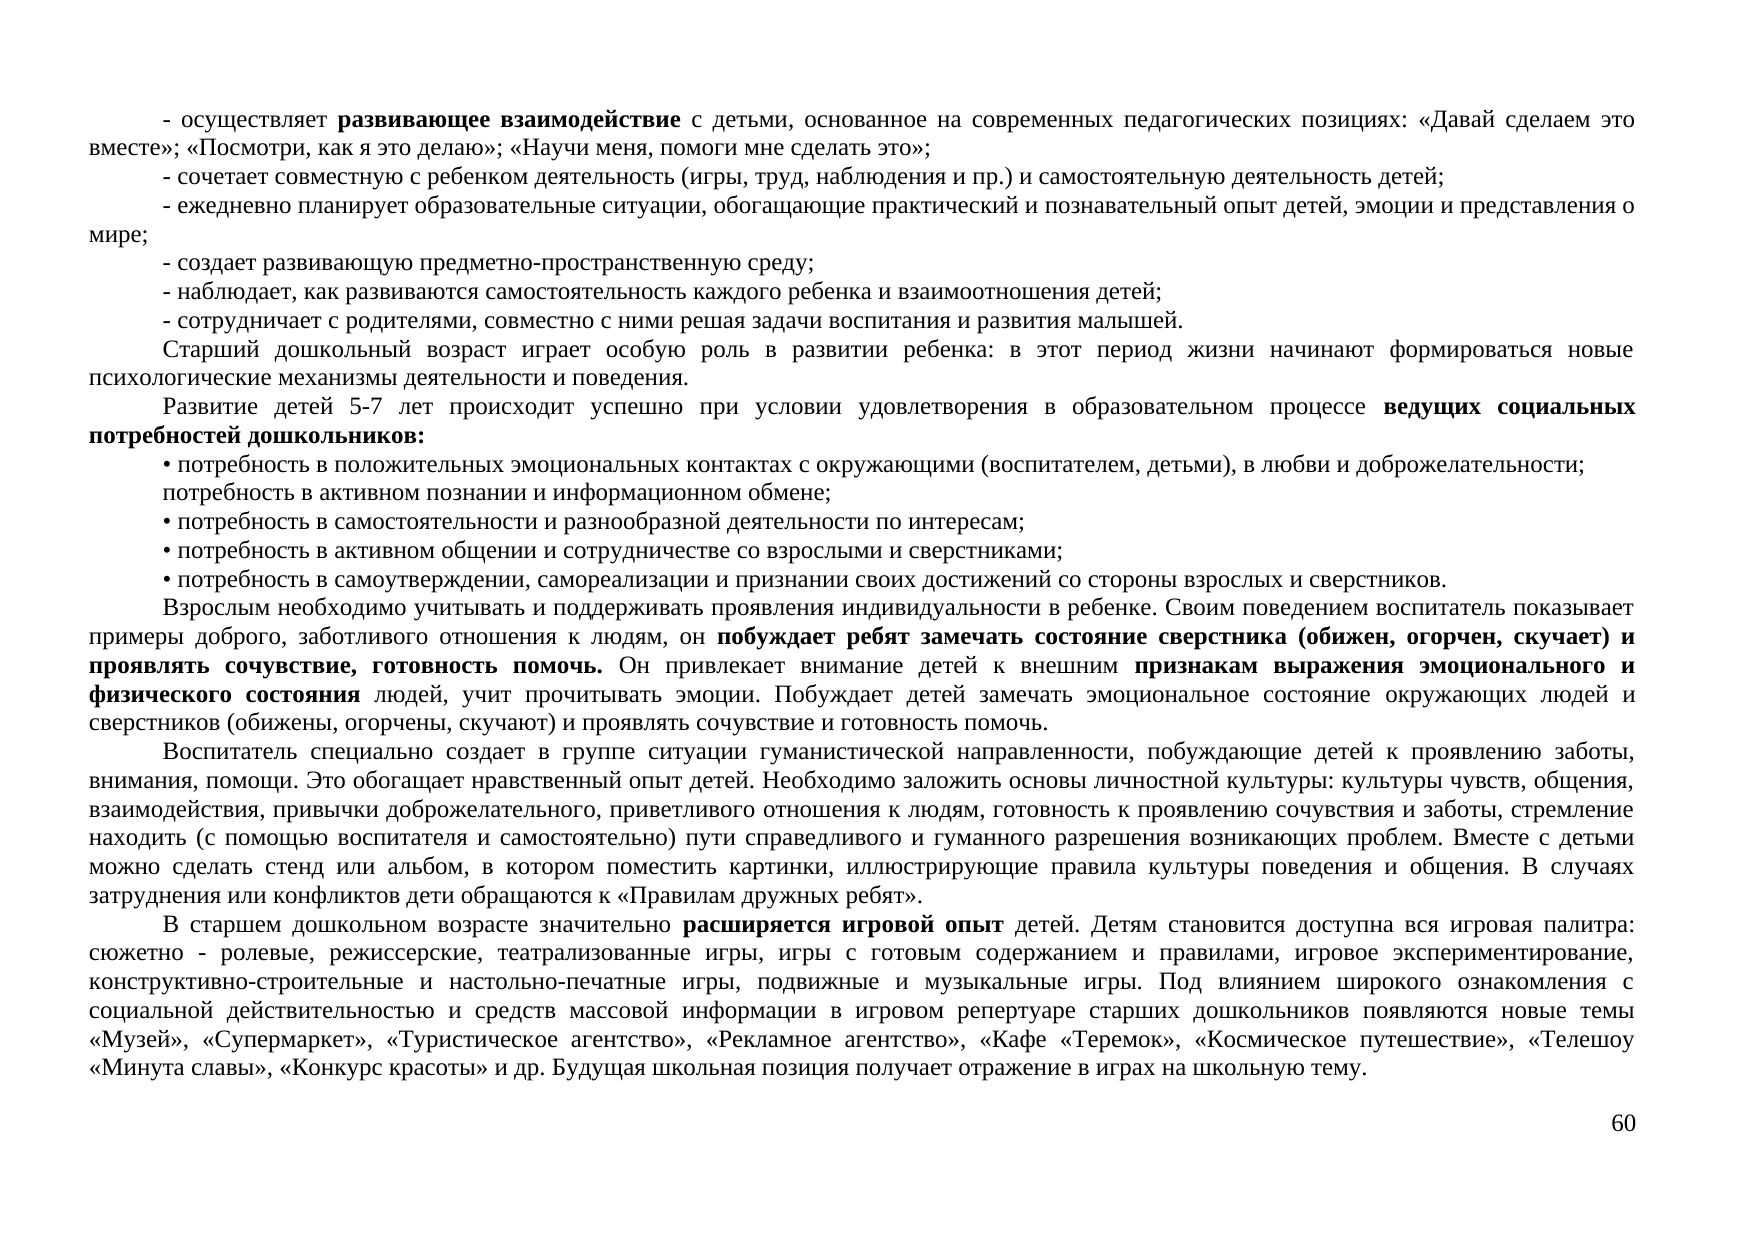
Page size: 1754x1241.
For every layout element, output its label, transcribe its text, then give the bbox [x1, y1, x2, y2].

text - ежедневно планирует образовательные ситуации, обогащающие практический и познавательный опыт детей, эмоции и представления о мире; [89, 190, 1636, 247]
text Развитие детей 5-7 лет происходит успешно при условии удовлетворения в образовательном процессе ведущих социальных потребностей дошкольников: [89, 391, 1636, 449]
text - создает развивающую предметно-пространственную среду; [89, 247, 1636, 276]
text - осуществляет развивающее взаимодействие с детьми, основанное на современных педагогических позициях: «Давай сделаем это вместе»; «Посмотри, как я это делаю»; «Научи меня, помоги мне сделать это»; [89, 104, 1636, 161]
text Старший дошкольный возраст играет особую роль в развитии ребенка: в этот период жизни начинают формироваться новые психологические механизмы деятельности и поведения. [89, 334, 1636, 391]
text В старшем дошкольном возрасте значительно расширяется игровой опыт детей. Детям становится доступна вся игровая палитра: сюжетно - ролевые, режиссерские, театрализованные игры, игры с готовым содержанием и правилами, игровое экспериментирование, конструктивно-строительные и настольно-печатные игры, подвижные и музыкальные игры. Под влиянием широкого ознакомления с социальной действительностью и средств массовой информации в игровом репертуаре старших дошкольников появляются новые темы «Музей», «Супермаркет», «Туристическое агентство», «Рекламное агентство», «Кафе «Теремок», «Космическое путешествие», «Телешоу «Минута славы», «Конкурс красоты» и др. Будущая школьная позиция получает отражение в играх на школьную тему. [89, 909, 1636, 1081]
text потребность в активном познании и информационном обмене; [89, 477, 1636, 506]
text - наблюдает, как развиваются самостоятельность каждого ребенка и взаимоотношения детей; [89, 276, 1636, 305]
text Взрослым необходимо учитывать и поддерживать проявления индивидуальности в ребенке. Своим поведением воспитатель показывает примеры доброго, заботливого отношения к людям, он побуждает ребят замечать состояние сверстника (обижен, огорчен, скучает) и проявлять сочувствие, готовность помочь. Он привлекает внимание детей к внешним признакам выражения эмоционального и физического состояния людей, учит прочитывать эмоции. Побуждает детей замечать эмоциональное состояние окружающих людей и сверстников (обижены, огорчены, скучают) и проявлять сочувствие и готовность помочь. [89, 592, 1636, 736]
text • потребность в положительных эмоциональных контактах с окружающими (воспитателем, детьми), в любви и доброжелательности; [89, 449, 1636, 477]
text Воспитатель специально создает в группе ситуации гуманистической направленности, побуждающие детей к проявлению заботы, внимания, помощи. Это обогащает нравственный опыт детей. Необходимо заложить основы личностной культуры: культуры чувств, общения, взаимодействия, привычки доброжелательного, приветливого отношения к людям, готовность к проявлению сочувствия и заботы, стремление находить (с помощью воспитателя и самостоятельно) пути справедливого и гуманного разрешения возникающих проблем. Вместе с детьми можно сделать стенд или альбом, в котором поместить картинки, иллюстрирующие правила культуры поведения и общения. В случаях затруднения или конфликтов дети обращаются к «Правилам дружных ребят». [89, 736, 1636, 909]
text • потребность в самоутверждении, самореализации и признании своих достижений со стороны взрослых и сверстников. [89, 564, 1636, 592]
text - сотрудничает с родителями, совместно с ними решая задачи воспитания и развития малышей. [89, 305, 1636, 334]
text - сочетает совместную с ребенком деятельность (игры, труд, наблюдения и пр.) и самостоятельную деятельность детей; [89, 161, 1636, 190]
text • потребность в самостоятельности и разнообразной деятельности по интересам; [89, 506, 1636, 535]
text • потребность в активном общении и сотрудничестве со взрослыми и сверстниками; [89, 535, 1636, 564]
